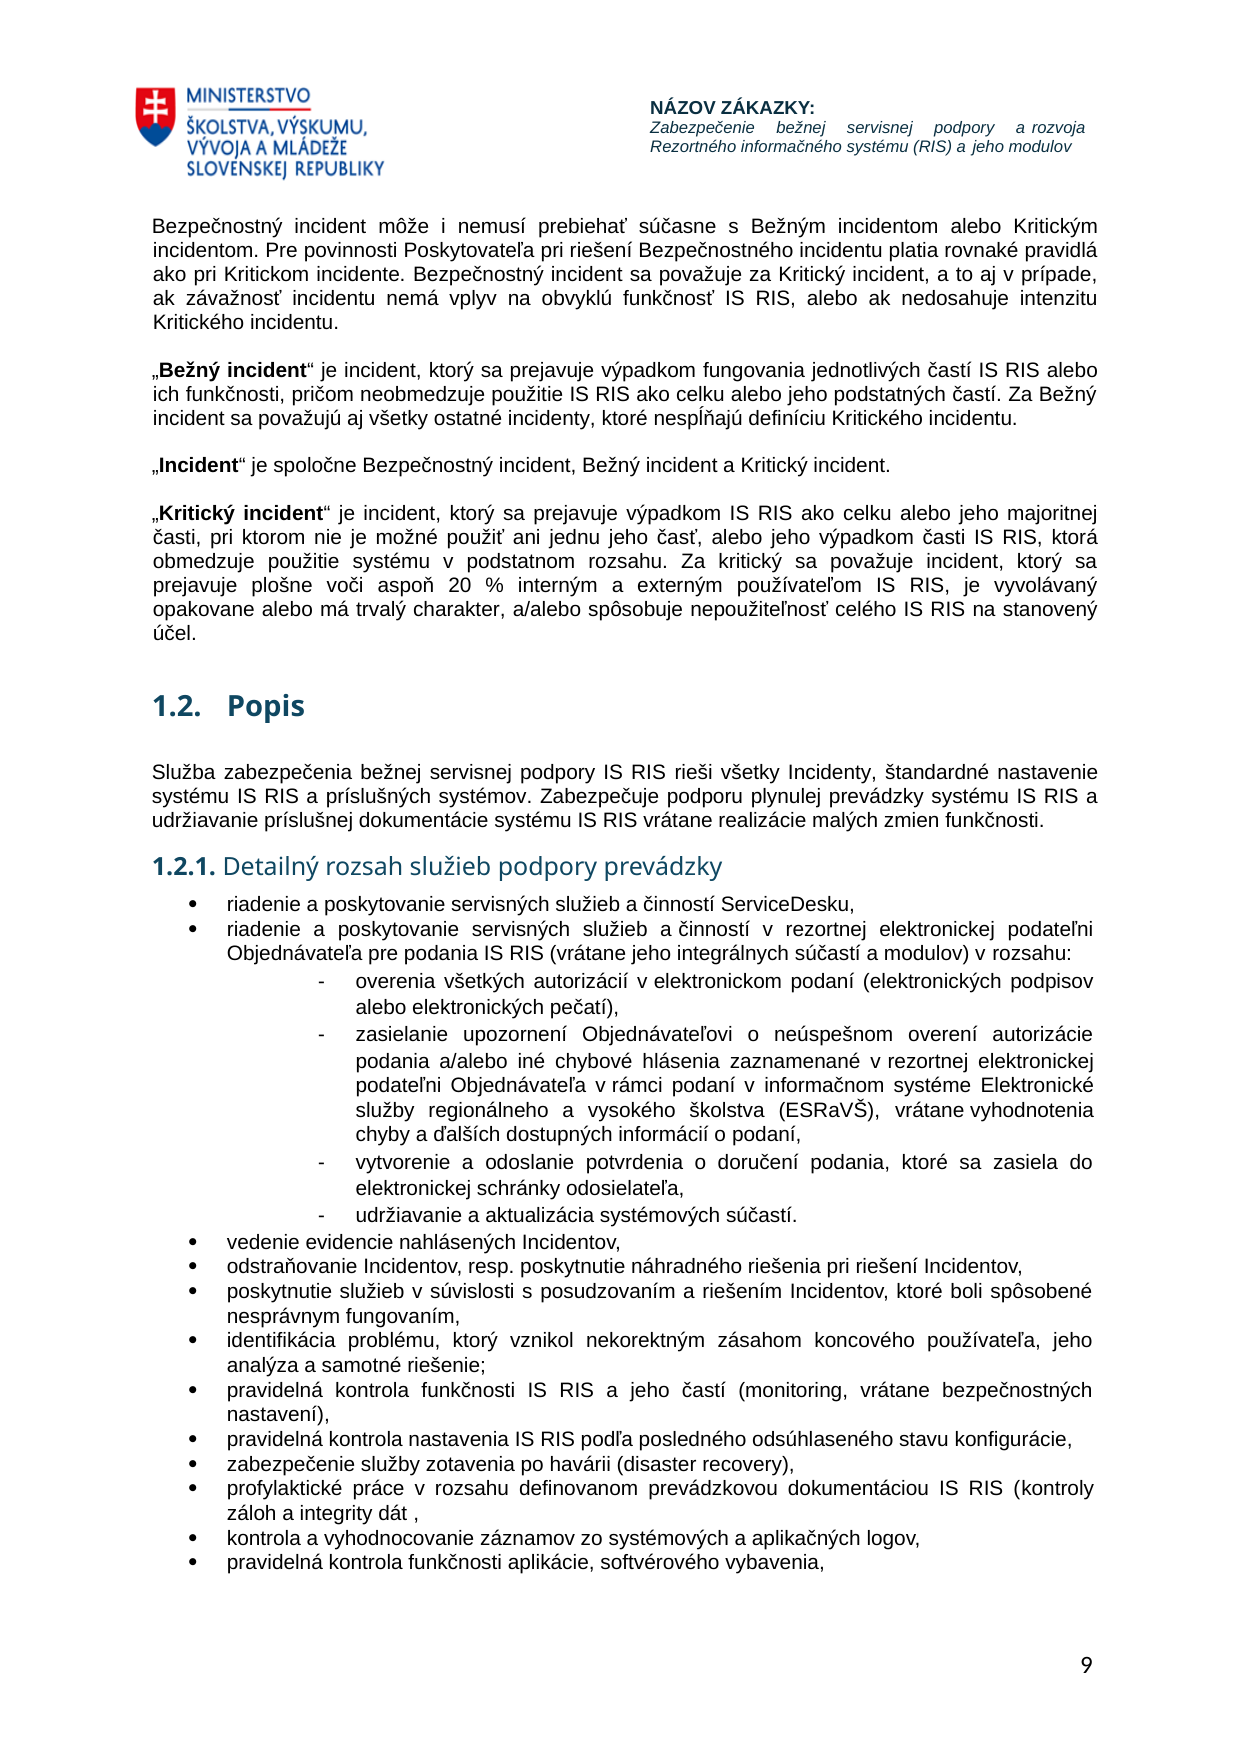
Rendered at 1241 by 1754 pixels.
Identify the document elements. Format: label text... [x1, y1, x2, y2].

list zasielanie upozornení Objednávateľovi o neúspešnom overení autorizácie podania a/alebo iné chybové hlásenia zaznamenané v rezortnej elektronickej podateľni Objednávateľa v rámci podaní v informačnom systéme Elektronické služby regionálneho a vysokého školstva (ESRaVŠ), vrátane vyhodnotenia chyby a ďalších dostupných informácií o podaní, [318, 1019, 1094, 1146]
picture [133, 75, 395, 190]
list udržiavanie a aktualizácia systémových súčastí. [318, 1200, 1094, 1229]
text „Incident“ je spoločne Bezpečnostný incident, Bežný incident a Kritický incident. [152, 453, 1099, 477]
list kontrola a vyhodnocovanie záznamov zo systémových a aplikačných logov, [189, 1526, 1094, 1549]
list pravidelná kontrola nastavenia IS RIS podľa posledného odsúhlaseného stavu konfigurácie, [189, 1427, 1094, 1451]
list pravidelná kontrola funkčnosti aplikácie, softvérového vybavenia, [189, 1550, 1094, 1574]
list poskytnutie služieb v súvislosti s posudzovaním a riešením Incidentov, ktoré boli spôsobené nesprávnym fungovaním, [189, 1279, 1094, 1328]
list vedenie evidencie nahlásených Incidentov, [189, 1230, 1094, 1254]
text Bezpečnostný incident môže i nemusí prebiehať súčasne s Bežným incidentom alebo Kritickým incidentom. Pre povinnosti Poskytovateľa pri riešení Bezpečnostného incidentu platia rovnaké pravidlá ako pri Kritickom incidente. Bezpečnostný incident sa považuje za Kritický incident, a to aj v prípade, ak závažnosť incidentu nemá vplyv na obvyklú funkčnosť IS RIS, alebo ak nedosahuje intenzitu Kritického incidentu. [152, 214, 1099, 333]
list riadenie a poskytovanie servisných služieb a činností v rezortnej elektronickej podateľni Objednávateľa pre podania IS RIS (vrátane jeho integrálnych súčastí a modulov) v rozsahu: [189, 916, 1094, 965]
subtitle Popis [152, 686, 1099, 725]
list zabezpečenie služby zotavenia po havárii (disaster recovery), [189, 1452, 1094, 1476]
list profylaktické práce v rozsahu definovanom prevádzkovou dokumentáciou IS RIS (kontroly záloh a integrity dát , [189, 1476, 1094, 1525]
list identifikácia problému, ktorý vznikol nekorektným zásahom koncového používateľa, jeho analýza a samotné riešenie; [189, 1328, 1094, 1377]
list pravidelná kontrola funkčnosti IS RIS a jeho častí (monitoring, vrátane bezpečnostných nastavení), [189, 1378, 1094, 1426]
list vytvorenie a odoslanie potvrdenia o doručení podania, ktoré sa zasiela do elektronickej schránky odosielateľa, [318, 1147, 1094, 1200]
text „Bežný incident“ je incident, ktorý sa prejavuje výpadkom fungovania jednotlivých častí IS RIS alebo ich funkčnosti, pričom neobmedzuje použitie IS RIS ako celku alebo jeho podstatných častí. Za Bežný incident sa považujú aj všetky ostatné incidenty, ktoré nespĺňajú definíciu Kritického incidentu. [152, 357, 1099, 429]
list odstraňovanie Incidentov, resp. poskytnutie náhradného riešenia pri riešení Incidentov, [189, 1254, 1094, 1278]
list riadenie a poskytovanie servisných služieb a činností ServiceDesku, [189, 892, 1094, 916]
text Služba zabezpečenia bežnej servisnej podpory IS RIS rieši všetky Incidenty, štandardné nastavenie systému IS RIS a príslušných systémov. Zabezpečuje podporu plynulej prevádzky systému IS RIS a udržiavanie príslušnej dokumentácie systému IS RIS vrátane realizácie malých zmien funkčnosti. [152, 760, 1099, 832]
subtitle 1.2.1. Detailný rozsah služieb podpory prevádzky [152, 848, 1099, 882]
list overenia všetkých autorizácií v elektronickom podaní (elektronických podpisov alebo elektronických pečatí), [318, 966, 1094, 1019]
text „Kritický incident“ je incident, ktorý sa prejavuje výpadkom IS RIS ako celku alebo jeho majoritnej časti, pri ktorom nie je možné použiť ani jednu jeho časť, alebo jeho výpadkom časti IS RIS, ktorá obmedzuje použitie systému v podstatnom rozsahu. Za kritický sa považuje incident, ktorý sa prejavuje plošne voči aspoň 20 % interným a externým používateľom IS RIS, je vyvolávaný opakovane alebo má trvalý charakter, a/alebo spôsobuje nepoužiteľnosť celého IS RIS na stanovený účel. [152, 501, 1099, 645]
